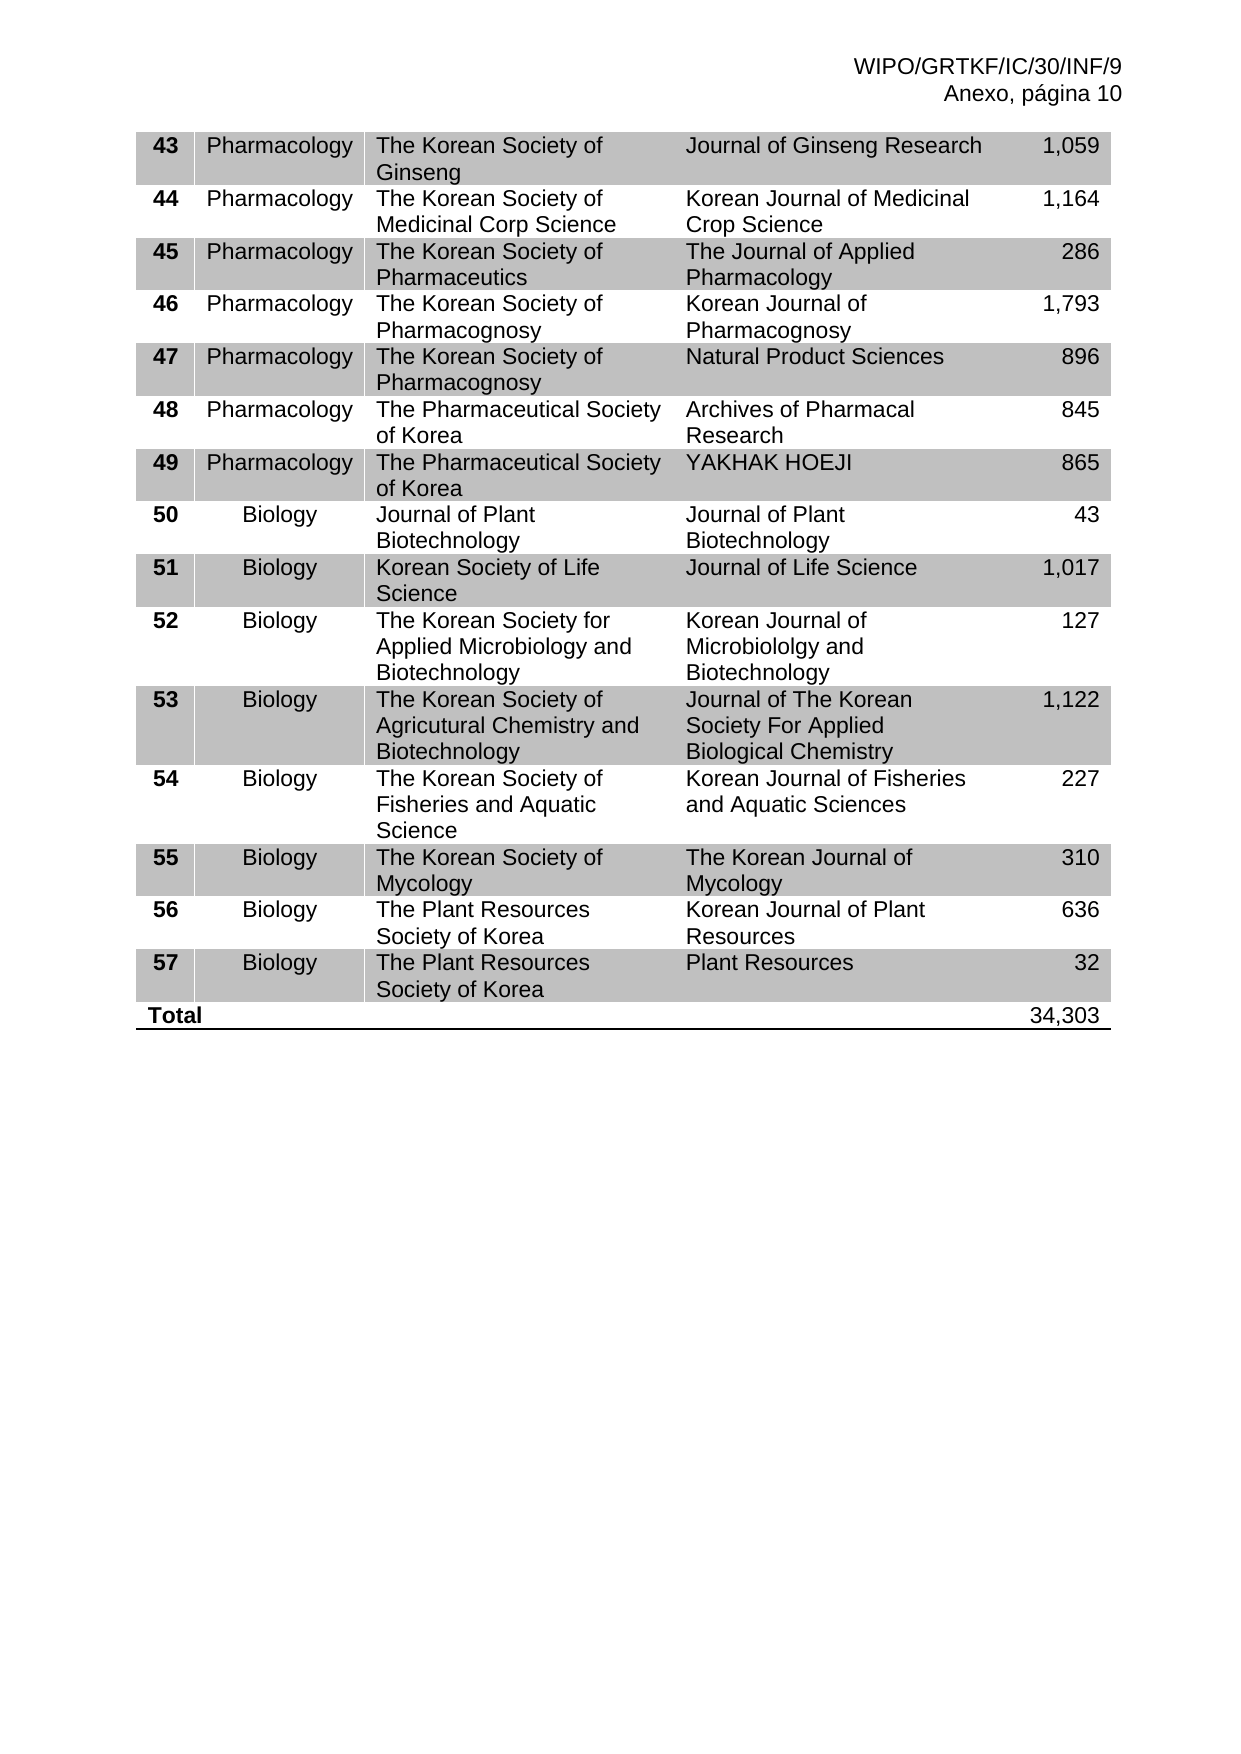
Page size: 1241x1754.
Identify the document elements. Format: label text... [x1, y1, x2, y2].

table_cell 52 [136, 607, 194, 686]
table_cell 51 [136, 554, 194, 607]
table_cell The Pharmaceutical Society of Korea [365, 449, 674, 501]
table_cell 53 [136, 686, 194, 765]
table_cell 43 [995, 501, 1111, 554]
table_cell Pharmacology [195, 343, 364, 396]
table_cell 49 [136, 449, 194, 501]
table_cell 845 [995, 396, 1111, 448]
table_cell 43 [136, 132, 194, 185]
table_cell Pharmacology [195, 238, 364, 290]
table_cell Plant Resources [674, 949, 995, 1002]
table_cell The Plant Resources Society of Korea [365, 949, 674, 1002]
table_cell Pharmacology [195, 132, 364, 185]
table_cell 1,164 [995, 185, 1111, 238]
table_cell 44 [136, 185, 194, 238]
table_cell 50 [136, 501, 194, 554]
table_cell Biology [195, 896, 364, 949]
table_cell The Korean Society of Fisheries and Aquatic Science [365, 765, 674, 844]
table_cell Natural Product Sciences [674, 343, 995, 396]
table_cell The Korean Society of Ginseng [365, 132, 674, 185]
table_cell 1,122 [995, 686, 1111, 765]
table_cell The Korean Society of Pharmaceutics [365, 238, 674, 290]
table_cell Korean Society of Life Science [365, 554, 674, 607]
table_cell The Korean Society of Agricutural Chemistry and Biotechnology [365, 686, 674, 765]
table_cell 227 [995, 765, 1111, 844]
table_cell Pharmacology [195, 396, 364, 448]
table_cell The Korean Journal of Mycology [674, 844, 995, 896]
table_cell Pharmacology [195, 449, 364, 501]
table_cell Korean Journal of Medicinal Crop Science [674, 185, 995, 238]
table_cell 57 [136, 949, 194, 1002]
table_cell Archives of Pharmacal Research [674, 396, 995, 448]
table_cell 1,793 [995, 290, 1111, 343]
table_cell 32 [995, 949, 1111, 1002]
table_cell Korean Journal of Fisheries and Aquatic Sciences [674, 765, 995, 844]
table_cell 865 [995, 449, 1111, 501]
table_cell The Korean Society of Pharmacognosy [365, 290, 674, 343]
table_cell The Korean Society for Applied Microbiology and Biotechnology [365, 607, 674, 686]
table_cell Korean Journal of Pharmacognosy [674, 290, 995, 343]
table_cell Pharmacology [195, 185, 364, 238]
table_cell Journal of Plant Biotechnology [365, 501, 674, 554]
table_cell Journal of Ginseng Research [674, 132, 995, 185]
table_cell 34,303 [995, 1002, 1111, 1028]
table_cell Biology [195, 949, 364, 1002]
table_cell 310 [995, 844, 1111, 896]
table_cell 127 [995, 607, 1111, 686]
table_cell The Korean Society of Pharmacognosy [365, 343, 674, 396]
table_cell The Korean Society of Medicinal Corp Science [365, 185, 674, 238]
table_cell Journal of The Korean Society For Applied Biological Chemistry [674, 686, 995, 765]
table_cell Biology [195, 686, 364, 765]
table_cell Biology [195, 844, 364, 896]
table_cell 56 [136, 896, 194, 949]
table_cell 636 [995, 896, 1111, 949]
table_cell 1,017 [995, 554, 1111, 607]
table_cell Korean Journal of Microbiololgy and Biotechnology [674, 607, 995, 686]
table_cell Journal of Plant Biotechnology [674, 501, 995, 554]
table_cell Biology [195, 607, 364, 686]
table_cell 55 [136, 844, 194, 896]
table_cell 48 [136, 396, 194, 448]
table_cell Journal of Life Science [674, 554, 995, 607]
table_cell 54 [136, 765, 194, 844]
table_cell The Plant Resources Society of Korea [365, 896, 674, 949]
table_cell 46 [136, 290, 194, 343]
table_cell Korean Journal of Plant Resources [674, 896, 995, 949]
table_cell Biology [195, 554, 364, 607]
table_cell 45 [136, 238, 194, 290]
table_cell Total [136, 1002, 995, 1028]
table_cell 286 [995, 238, 1111, 290]
table_cell Biology [195, 765, 364, 844]
table_cell 1,059 [995, 132, 1111, 185]
table_cell The Pharmaceutical Society of Korea [365, 396, 674, 448]
table_cell Pharmacology [195, 290, 364, 343]
table_cell 47 [136, 343, 194, 396]
table_cell The Korean Society of Mycology [365, 844, 674, 896]
table_cell YAKHAK HOEJI [674, 449, 995, 501]
table_cell 896 [995, 343, 1111, 396]
table_cell The Journal of Applied Pharmacology [674, 238, 995, 290]
table_cell Biology [195, 501, 364, 554]
